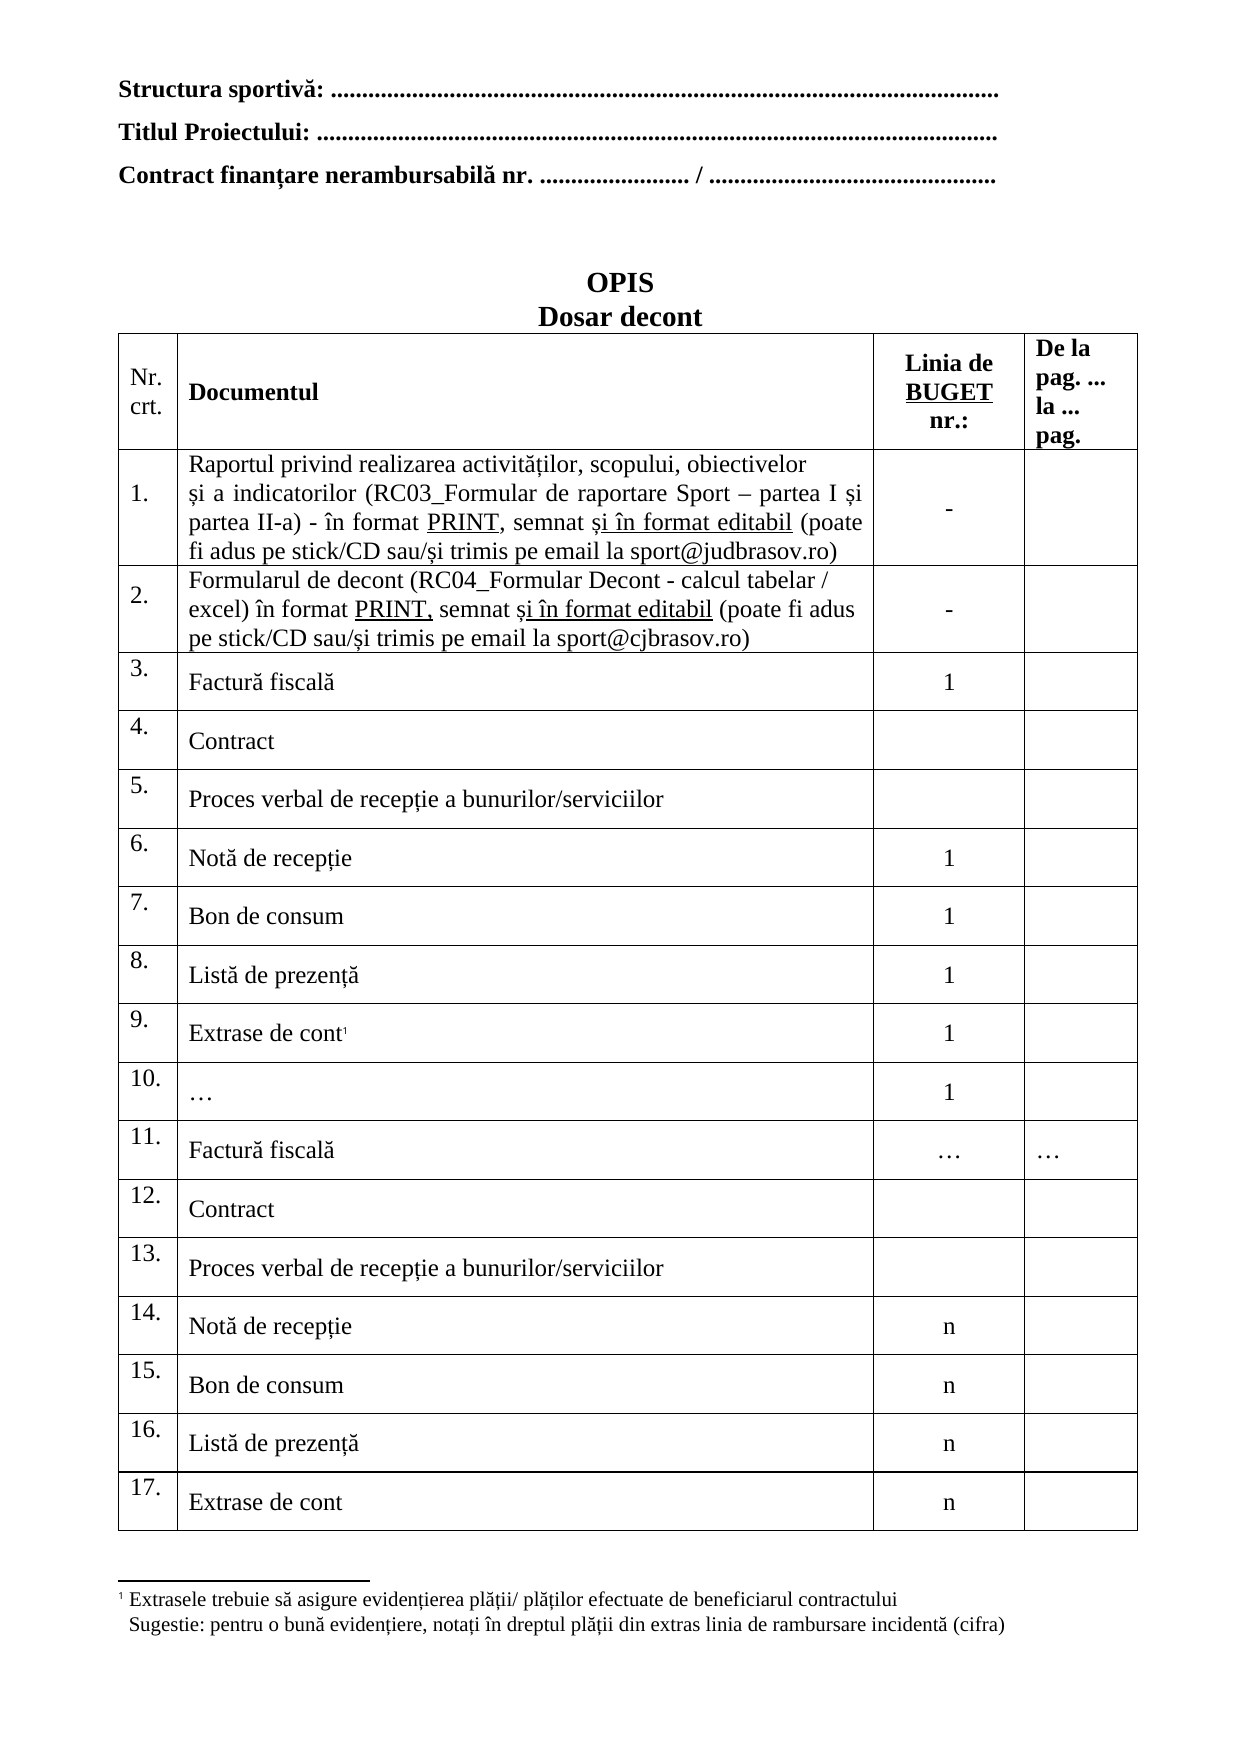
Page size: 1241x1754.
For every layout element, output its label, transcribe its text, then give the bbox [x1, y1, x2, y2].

table_cell [1025, 1297, 1137, 1354]
table_cell Factură fiscală [178, 653, 873, 710]
text Dosar decont [118, 299, 1122, 332]
table_cell [1025, 946, 1137, 1003]
table_cell n [874, 1414, 1024, 1471]
table_cell [1025, 450, 1137, 564]
table_cell [1025, 1355, 1137, 1413]
table_cell 1 [874, 1063, 1024, 1120]
table_cell 1 [874, 887, 1024, 944]
table_cell [874, 1180, 1024, 1237]
table_cell [119, 450, 177, 564]
table_cell … [874, 1121, 1024, 1179]
table_cell [1025, 770, 1137, 827]
table_cell [119, 1063, 177, 1120]
table_cell Notă de recepție [178, 1297, 873, 1354]
table_cell [119, 946, 177, 1003]
table_cell Raportul privind realizarea activităților, scopului, obiectivelor și a indicatorilor (RC03_Formular de raportare Sport – partea I și partea II-a) - în format PRINT, semnat și în format editabil (poate fi adus pe stick/CD sau/și trimis pe email la sport@judbrasov.ro) [178, 450, 873, 564]
table_cell n [874, 1355, 1024, 1413]
table_cell Contract [178, 711, 873, 769]
table_cell [119, 1473, 177, 1530]
table_cell Formularul de decont (RC04_Formular Decont - calcul tabelar / excel) în format PRINT, semnat și în format editabil (poate fi adus pe stick/CD sau/și trimis pe email la sport@cjbrasov.ro) [178, 566, 873, 652]
table_cell 1 [874, 1004, 1024, 1062]
table_cell - [874, 450, 1024, 564]
table_cell Extrase de cont [178, 1473, 873, 1530]
table_cell [1025, 1180, 1137, 1237]
table_cell [874, 770, 1024, 827]
table_cell [1025, 566, 1137, 652]
table_cell Bon de consum [178, 1355, 873, 1413]
table_cell … [1025, 1121, 1137, 1179]
table_cell [119, 711, 177, 769]
table_cell [1025, 887, 1137, 944]
table_header Documentul [178, 334, 873, 448]
table_cell … [178, 1063, 873, 1120]
table_cell [119, 653, 177, 710]
table_cell Listă de prezență [178, 946, 873, 1003]
table_cell [119, 1355, 177, 1413]
table_cell Bon de consum [178, 887, 873, 944]
table_cell [119, 1004, 177, 1062]
table_cell - [874, 566, 1024, 652]
table_cell 1 [874, 653, 1024, 710]
table_cell [1025, 829, 1137, 886]
table_cell [119, 1297, 177, 1354]
table_cell [119, 887, 177, 944]
table_cell [119, 1414, 177, 1471]
table_cell Notă de recepție [178, 829, 873, 886]
table_cell 1 [874, 946, 1024, 1003]
table_cell Proces verbal de recepție a bunurilor/serviciilor [178, 1238, 873, 1296]
table_cell Listă de prezență [178, 1414, 873, 1471]
table_cell [1025, 1238, 1137, 1296]
table_cell [119, 1238, 177, 1296]
table_cell 1 [874, 829, 1024, 886]
table_cell [119, 1180, 177, 1237]
table_cell [1025, 1004, 1137, 1062]
table_cell [874, 1238, 1024, 1296]
text OPIS [118, 265, 1122, 299]
table_cell [119, 829, 177, 886]
table_header Linia de BUGET nr.: [874, 334, 1024, 448]
table_header De la pag. ... la ... pag. [1025, 334, 1137, 448]
table_cell Factură fiscală [178, 1121, 873, 1179]
table_cell Contract [178, 1180, 873, 1237]
table_cell [119, 1121, 177, 1179]
table_cell [1025, 1473, 1137, 1530]
table_cell [1025, 653, 1137, 710]
table_cell [874, 711, 1024, 769]
table_cell n [874, 1473, 1024, 1530]
table_cell Extrase de cont [178, 1004, 873, 1062]
table_cell [119, 770, 177, 827]
table_cell [1025, 711, 1137, 769]
table_cell [1025, 1414, 1137, 1471]
table_header Nr. crt. [119, 334, 177, 448]
table_cell n [874, 1297, 1024, 1354]
table_cell Proces verbal de recepție a bunurilor/serviciilor [178, 770, 873, 827]
table_cell [119, 566, 177, 652]
table_cell [1025, 1063, 1137, 1120]
